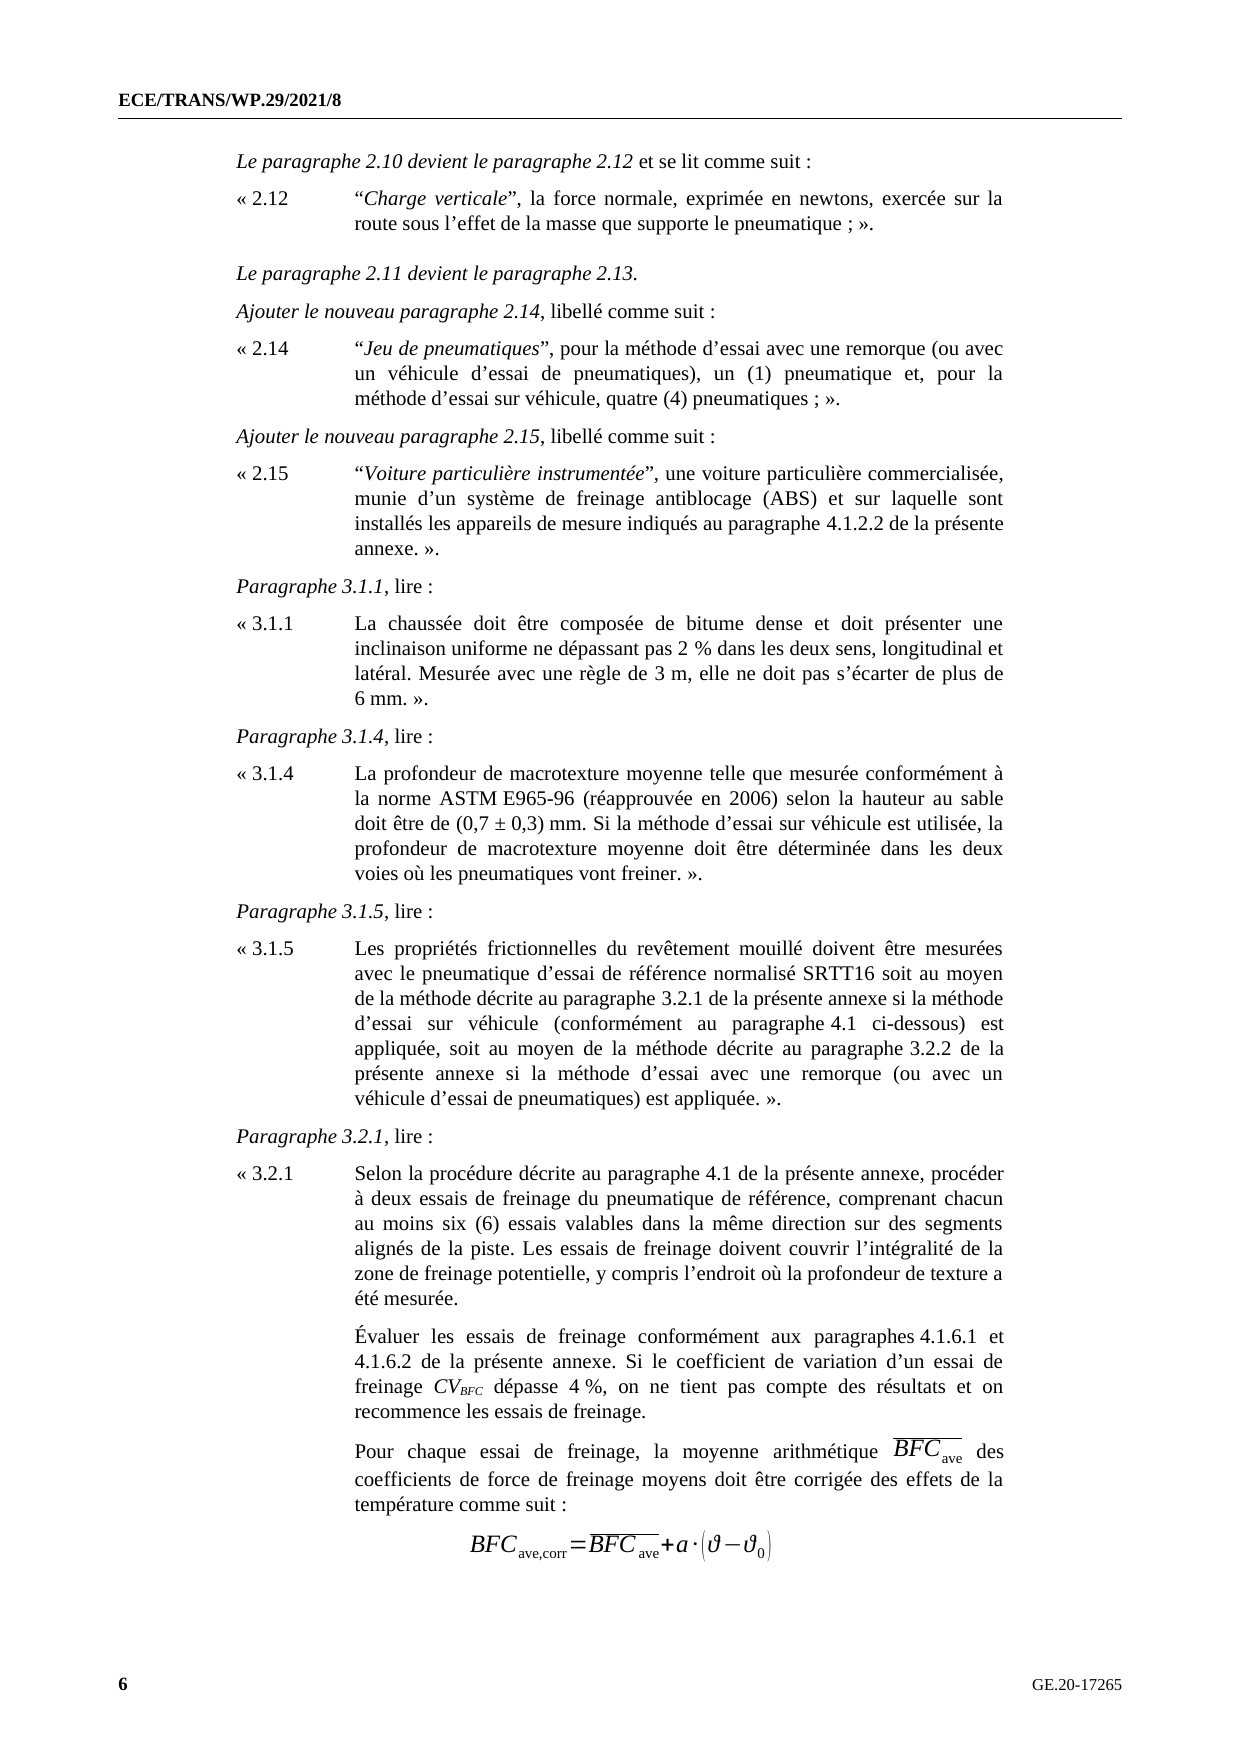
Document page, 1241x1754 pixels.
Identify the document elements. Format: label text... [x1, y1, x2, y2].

text Ajouter le nouveau paragraphe 2.15, libellé comme suit : [236, 423, 1004, 448]
text « 2.14 “Jeu de pneumatiques”, pour la méthode d’essai avec une remorque (ou avec un véhicule d’essai de pneumatiques), un (1) pneumatique et, pour la méthode d’essai sur véhicule, quatre (4) pneumatiques ; ». [236, 335, 1004, 410]
text « 3.1.1 La chaussée doit être composée de bitume dense et doit présenter une inclinaison uniforme ne dépassant pas 2 % dans les deux sens, longitudinal et latéral. Mesurée avec une règle de 3 m, elle ne doit pas s’écarter de plus de 6 mm. ». [236, 610, 1004, 710]
text Paragraphe 3.2.1, lire : [236, 1123, 1004, 1148]
text « 3.2.1 Selon la procédure décrite au paragraphe 4.1 de la présente annexe, procéder à deux essais de freinage du pneumatique de référence, comprenant chacun au moins six (6) essais valables dans la même direction sur des segments alignés de la piste. Les essais de freinage doivent couvrir l’intégralité de la zone de freinage potentielle, y compris l’endroit où la profondeur de texture a été mesurée. [236, 1160, 1004, 1310]
text Paragraphe 3.1.1, lire : [236, 573, 1004, 598]
text « 2.12 “Charge verticale”, la force normale, exprimée en newtons, exercée sur la route sous l’effet de la masse que supporte le pneumatique ; ». [236, 185, 1004, 235]
text Évaluer les essais de freinage conformément aux paragraphes 4.1.6.1 et 4.1.6.2 de la présente annexe. Si le coefficient de variation d’un essai de freinage CVBFC dépasse 4 %, on ne tient pas compte des résultats et on recommence les essais de freinage. [354, 1323, 1004, 1423]
text « 2.15 “Voiture particulière instrumentée”, une voiture particulière commercialisée, munie d’un système de freinage antiblocage (ABS) et sur laquelle sont installés les appareils de mesure indiqués au paragraphe 4.1.2.2 de la présente annexe. ». [236, 460, 1004, 560]
text Pour chaque essai de freinage, la moyenne arithmétique des coefficients de force de freinage moyens doit être corrigée des effets de la température comme suit : [354, 1435, 1004, 1516]
text « 3.1.5 Les propriétés frictionnelles du revêtement mouillé doivent être mesurées avec le pneumatique d’essai de référence normalisé SRTT16 soit au moyen de la méthode décrite au paragraphe 3.2.1 de la présente annexe si la méthode d’essai sur véhicule (conformément au paragraphe 4.1 ci-dessous) est appliquée, soit au moyen de la méthode décrite au paragraphe 3.2.2 de la présente annexe si la méthode d’essai avec une remorque (ou avec un véhicule d’essai de pneumatiques) est appliquée. ». [236, 935, 1004, 1110]
text Le paragraphe 2.11 devient le paragraphe 2.13. [236, 260, 1004, 285]
text Paragraphe 3.1.4, lire : [236, 723, 1004, 748]
text « 3.1.4 La profondeur de macrotexture moyenne telle que mesurée conformément à la norme ASTM E965-96 (réapprouvée en 2006) selon la hauteur au sable doit être de (0,7 ± 0,3) mm. Si la méthode d’essai sur véhicule est utilisée, la profondeur de macrotexture moyenne doit être déterminée dans les deux voies où les pneumatiques vont freiner. ». [236, 760, 1004, 885]
text Ajouter le nouveau paragraphe 2.14, libellé comme suit : [236, 298, 1004, 323]
text Le paragraphe 2.10 devient le paragraphe 2.12 et se lit comme suit : [236, 148, 1004, 173]
text Paragraphe 3.1.5, lire : [236, 898, 1004, 923]
